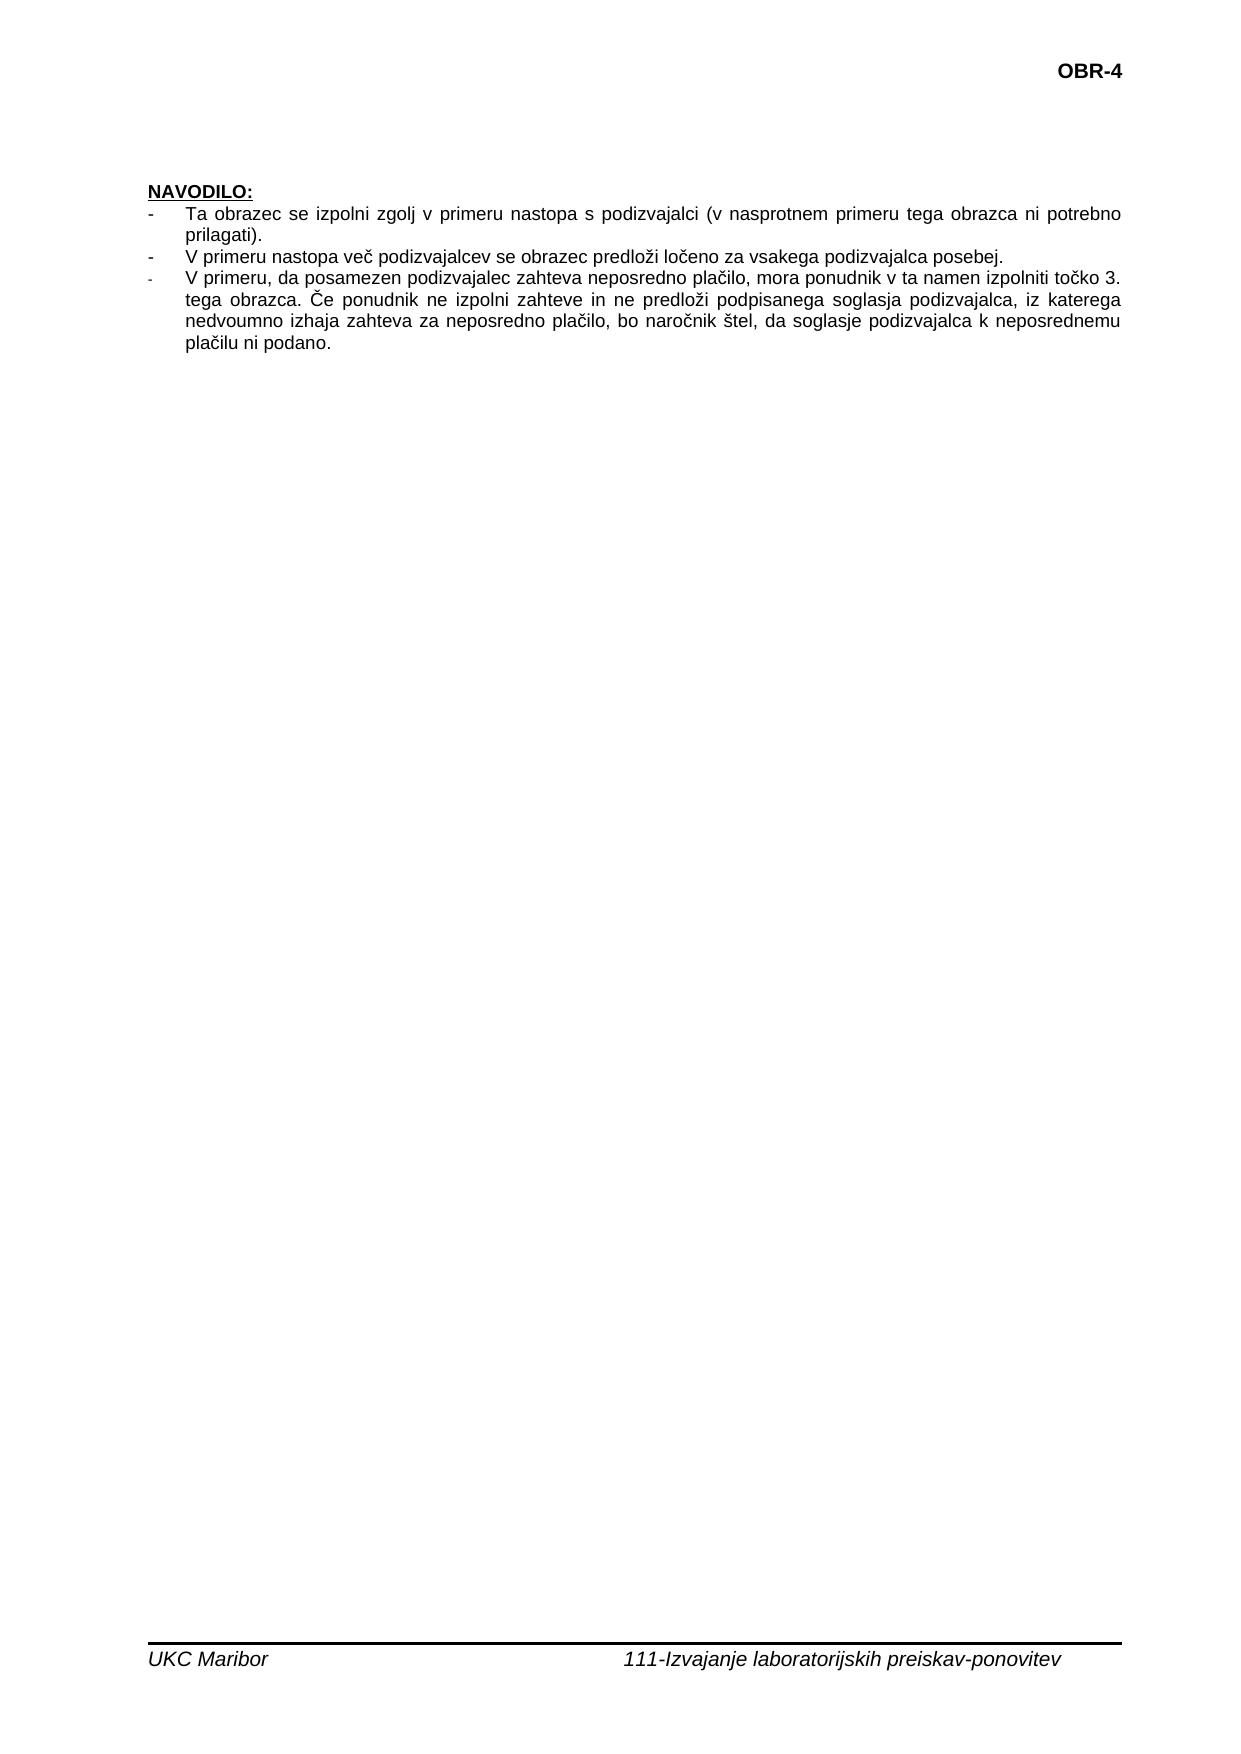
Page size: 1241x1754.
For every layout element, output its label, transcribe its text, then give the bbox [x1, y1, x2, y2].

text NAVODILO: [148, 181, 1122, 202]
list V primeru, da posamezen podizvajalec zahteva neposredno plačilo, mora ponudnik v ta namen izpolniti točko 3. tega obrazca. Če ponudnik ne izpolni zahteve in ne predloži podpisanega soglasja podizvajalca, iz katerega nedvoumno izhaja zahteva za neposredno plačilo, bo naročnik štel, da soglasje podizvajalca k neposrednemu plačilu ni podano. [148, 267, 1122, 353]
list Ta obrazec se izpolni zgolj v primeru nastopa s podizvajalci (v nasprotnem primeru tega obrazca ni potrebno prilagati). [148, 202, 1122, 246]
list V primeru nastopa več podizvajalcev se obrazec predloži ločeno za vsakega podizvajalca posebej. [148, 246, 1122, 267]
